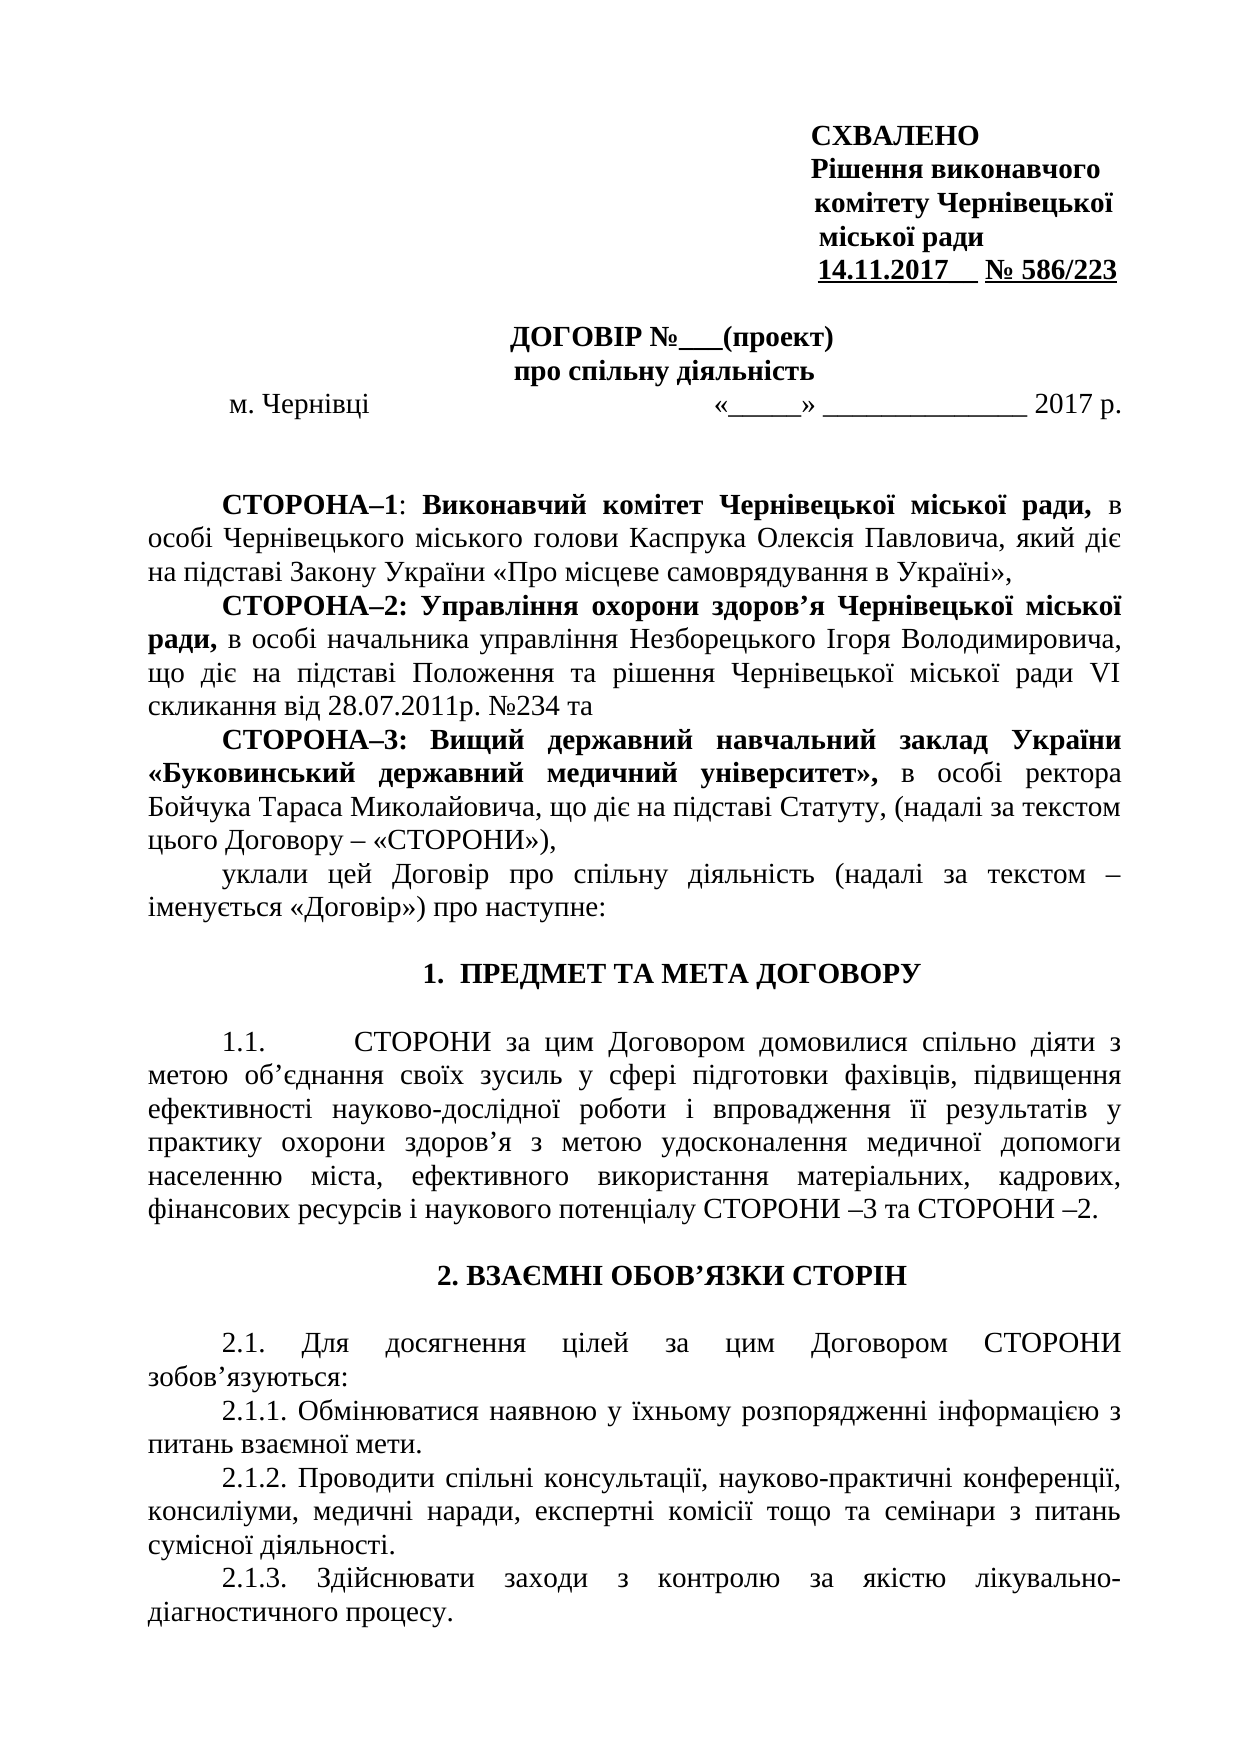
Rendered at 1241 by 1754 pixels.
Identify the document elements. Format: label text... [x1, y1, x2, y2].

text СТОРОНА–1: Виконавчий комітет Чернівецької міської ради, в особі Чернівецького міського голови Каспрука Олексія Павловича, який діє на підставі Закону України «Про місцеве самоврядування в Україні», [148, 487, 1122, 588]
text 2.1.1. Обмінюватися наявною у їхньому розпорядженні інформацією з питань взаємної мети. [148, 1393, 1122, 1460]
text комітету Чернівецької [148, 185, 1122, 219]
list СТОРОНИ за цим Договором домовилися спільно діяти з метою об’єднання своїх зусиль у сфері підготовки фахівців, підвищення ефективності науково-дослідної роботи і впровадження її результатів у практику охорони здоров’я з метою удосконалення медичної допомоги населенню міста, ефективного використання матеріальних, кадрових, фінансових ресурсів і наукового потенціалу СТОРОНИ –3 та СТОРОНИ –2. [148, 1024, 1122, 1225]
text ДОГОВІР №___(проект) [148, 319, 1122, 353]
text СТОРОНА–3: Вищий державний навчальний заклад України «Буковинський державний медичний університет», в особі ректора Бойчука Тараса Миколайовича, що діє на підставі Статуту, (надалі за текстом цього Договору – «СТОРОНИ»), [148, 722, 1122, 856]
text міської ради [148, 219, 1122, 252]
text 2.1.3. Здійснювати заходи з контролю за якістю лікувально-діагностичного процесу. [148, 1560, 1122, 1627]
text уклали цей Договір про спільну діяльність (надалі за текстом – іменується «Договір») про наступне: [148, 856, 1122, 923]
text 14.11.2017__ № 586/223 [148, 252, 1122, 286]
list ПРЕДМЕТ ТА МЕТА ДОГОВОРУ [148, 957, 1122, 990]
text 2.1.2. Проводити спільні консультації, науково-практичні конференції, консиліуми, медичні наради, експертні комісії тощо та семінари з питань сумісної діяльності. [148, 1460, 1122, 1560]
text 2. ВЗАЄМНІ ОБОВ’ЯЗКИ СТОРІН [148, 1258, 1122, 1292]
text про спільну діяльність [148, 353, 1122, 386]
text Рішення виконавчого [738, 152, 1122, 185]
text 2.1. Для досягнення цілей за цим Договором СТОРОНИ зобов’язуються: [148, 1326, 1122, 1393]
text м. Чернівці «_____» ______________ 2017 р. [148, 386, 1122, 420]
text СХВАЛЕНО [738, 118, 1122, 152]
text СТОРОНА–2: Управління охорони здоров’я Чернівецької міської ради, в особі начальника управління Незборецького Ігоря Володимировича, що діє на підставі Положення та рішення Чернівецької міської ради VІ скликання від 28.07.2011р. №234 та [148, 588, 1122, 722]
